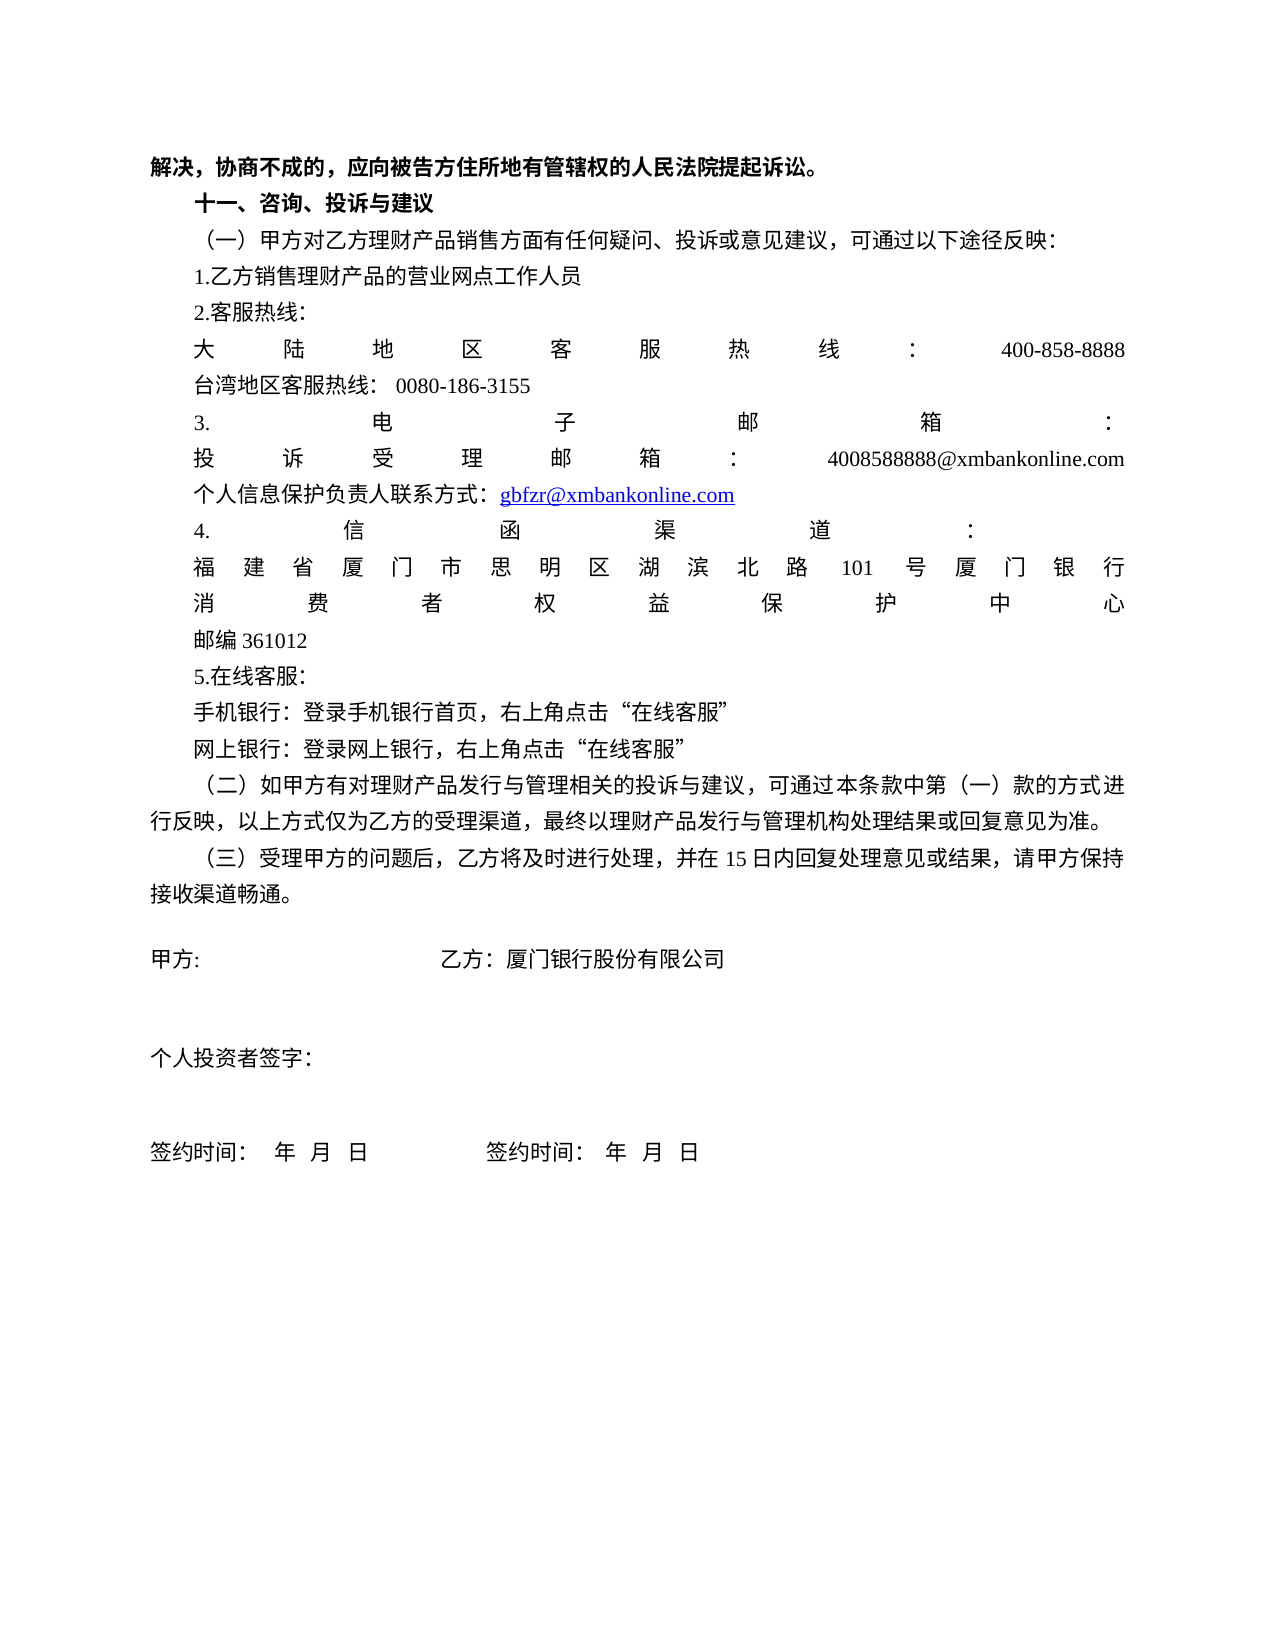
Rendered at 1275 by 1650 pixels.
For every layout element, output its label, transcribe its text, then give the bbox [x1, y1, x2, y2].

text 2.客服热线： [150, 295, 1125, 327]
list 5.在线客服： [194, 659, 1125, 691]
text （二）如甲方有对理财产品发行与管理相关的投诉与建议，可通过本条款中第（一）款的方式进行反映，以上方式仅为乙方的受理渠道，最终以理财产品发行与管理机构处理结果或回复意见为准。 [150, 768, 1125, 836]
text （三）受理甲方的问题后，乙方将及时进行处理，并在15日内回复处理意见或结果，请甲方保持接收渠道畅通。 [150, 841, 1125, 909]
list 网上银行：登录网上银行，右上角点击“在线客服” [194, 732, 1125, 763]
text 甲方: 乙方：厦门银行股份有限公司 [150, 942, 1125, 974]
text 个人投资者签字： [150, 1041, 1125, 1072]
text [150, 150, 1125, 182]
list 手机银行：登录手机银行首页，右上角点击“在线客服” [194, 695, 1125, 727]
text 大陆地区客服热线： 400-858-8888 台湾地区客服热线： 0080-186-3155 [194, 332, 1125, 400]
list 4.信函渠道： 福建省厦门市思明区湖滨北路101号厦门银行 消费者权益保护中心 邮编361012 [194, 513, 1125, 654]
text 十一、咨询、投诉与建议 [150, 186, 1125, 218]
text （一）甲方对乙方理财产品销售方面有任何疑问、投诉或意见建议，可通过以下途径反映： [150, 223, 1125, 254]
list 3.电子邮箱： 投诉受理邮箱： 4008588888@xmbankonline.com 个人信息保护负责人联系方式：gbfzr@xmbankonline.com [194, 404, 1125, 509]
text 签约时间： 年 月 日 签约时间： 年 月 日 [150, 1135, 1125, 1167]
text 1.乙方销售理财产品的营业网点工作人员 [150, 259, 1125, 291]
